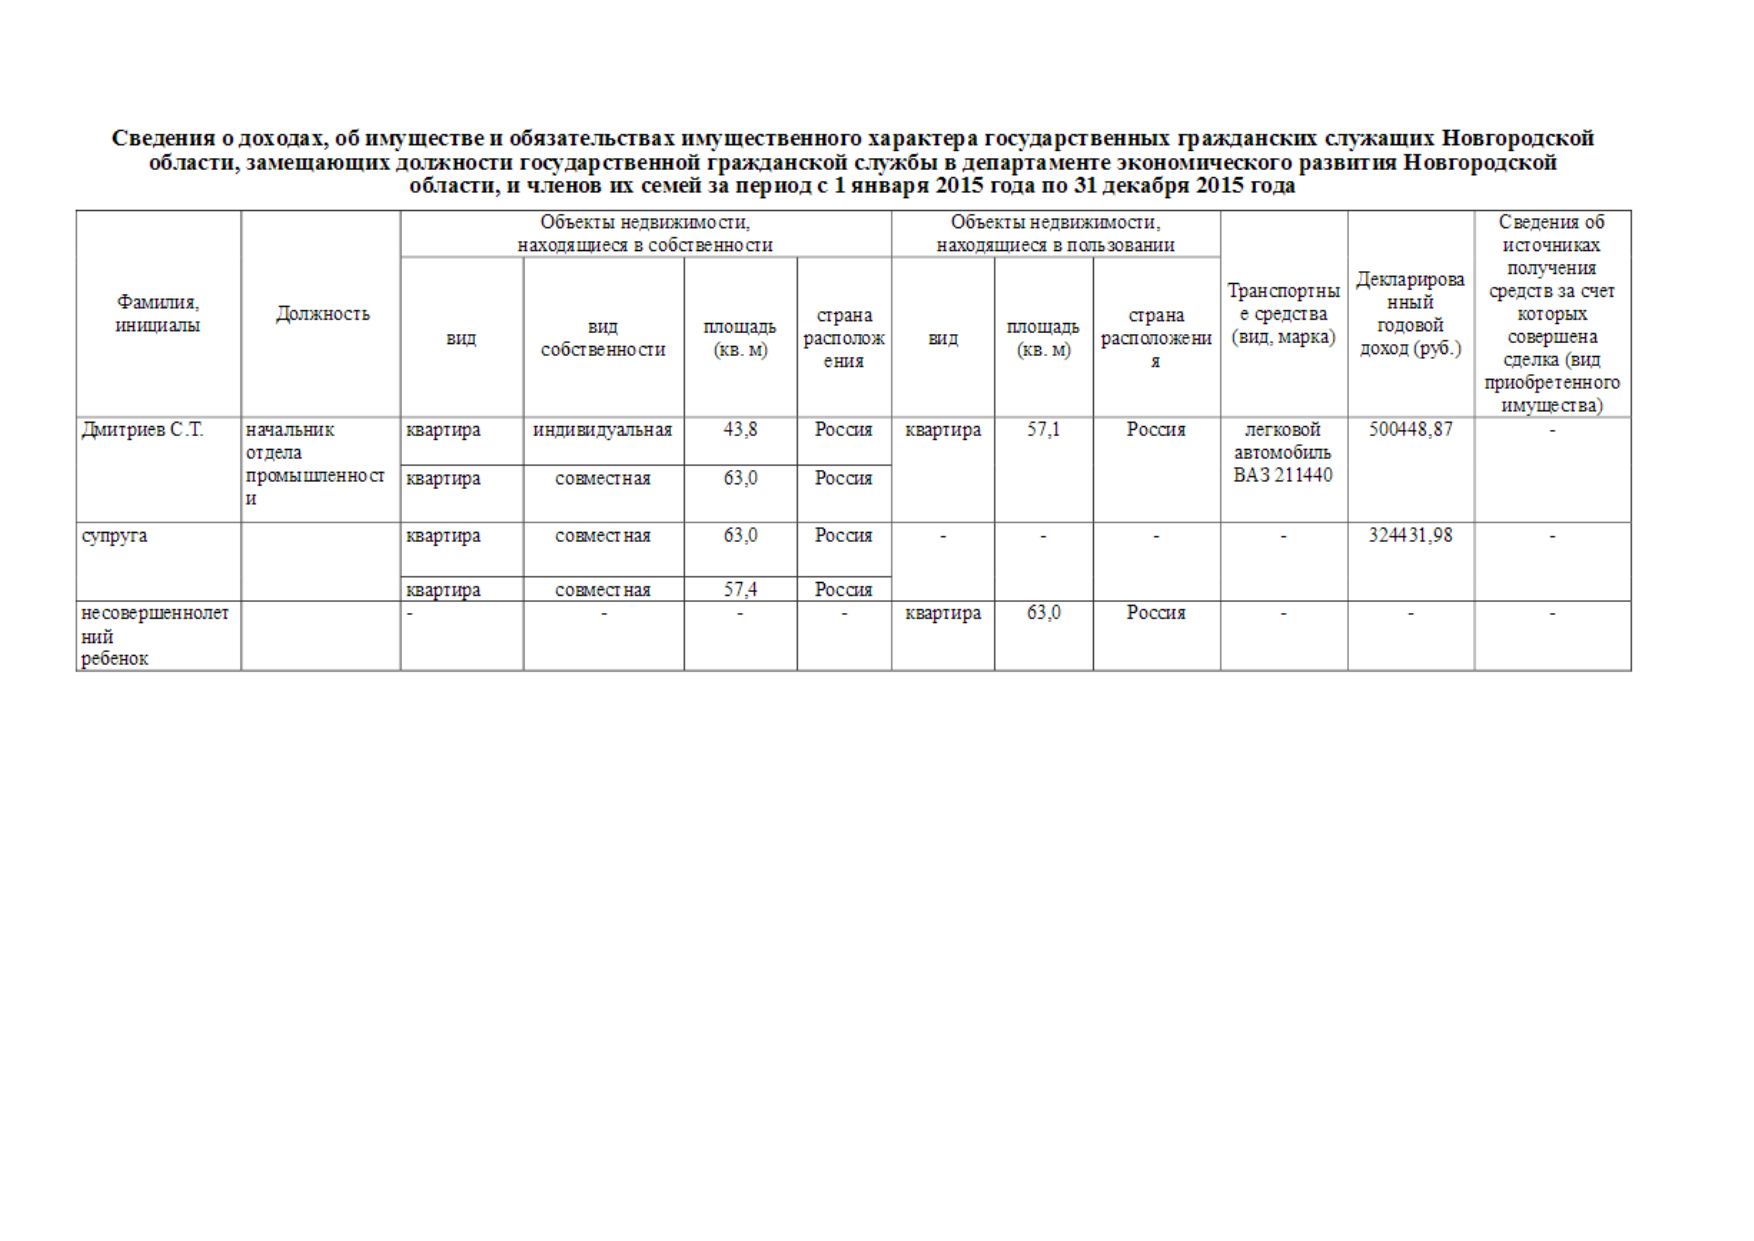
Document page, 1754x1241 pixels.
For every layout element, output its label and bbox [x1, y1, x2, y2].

picture [75, 123, 1650, 699]
